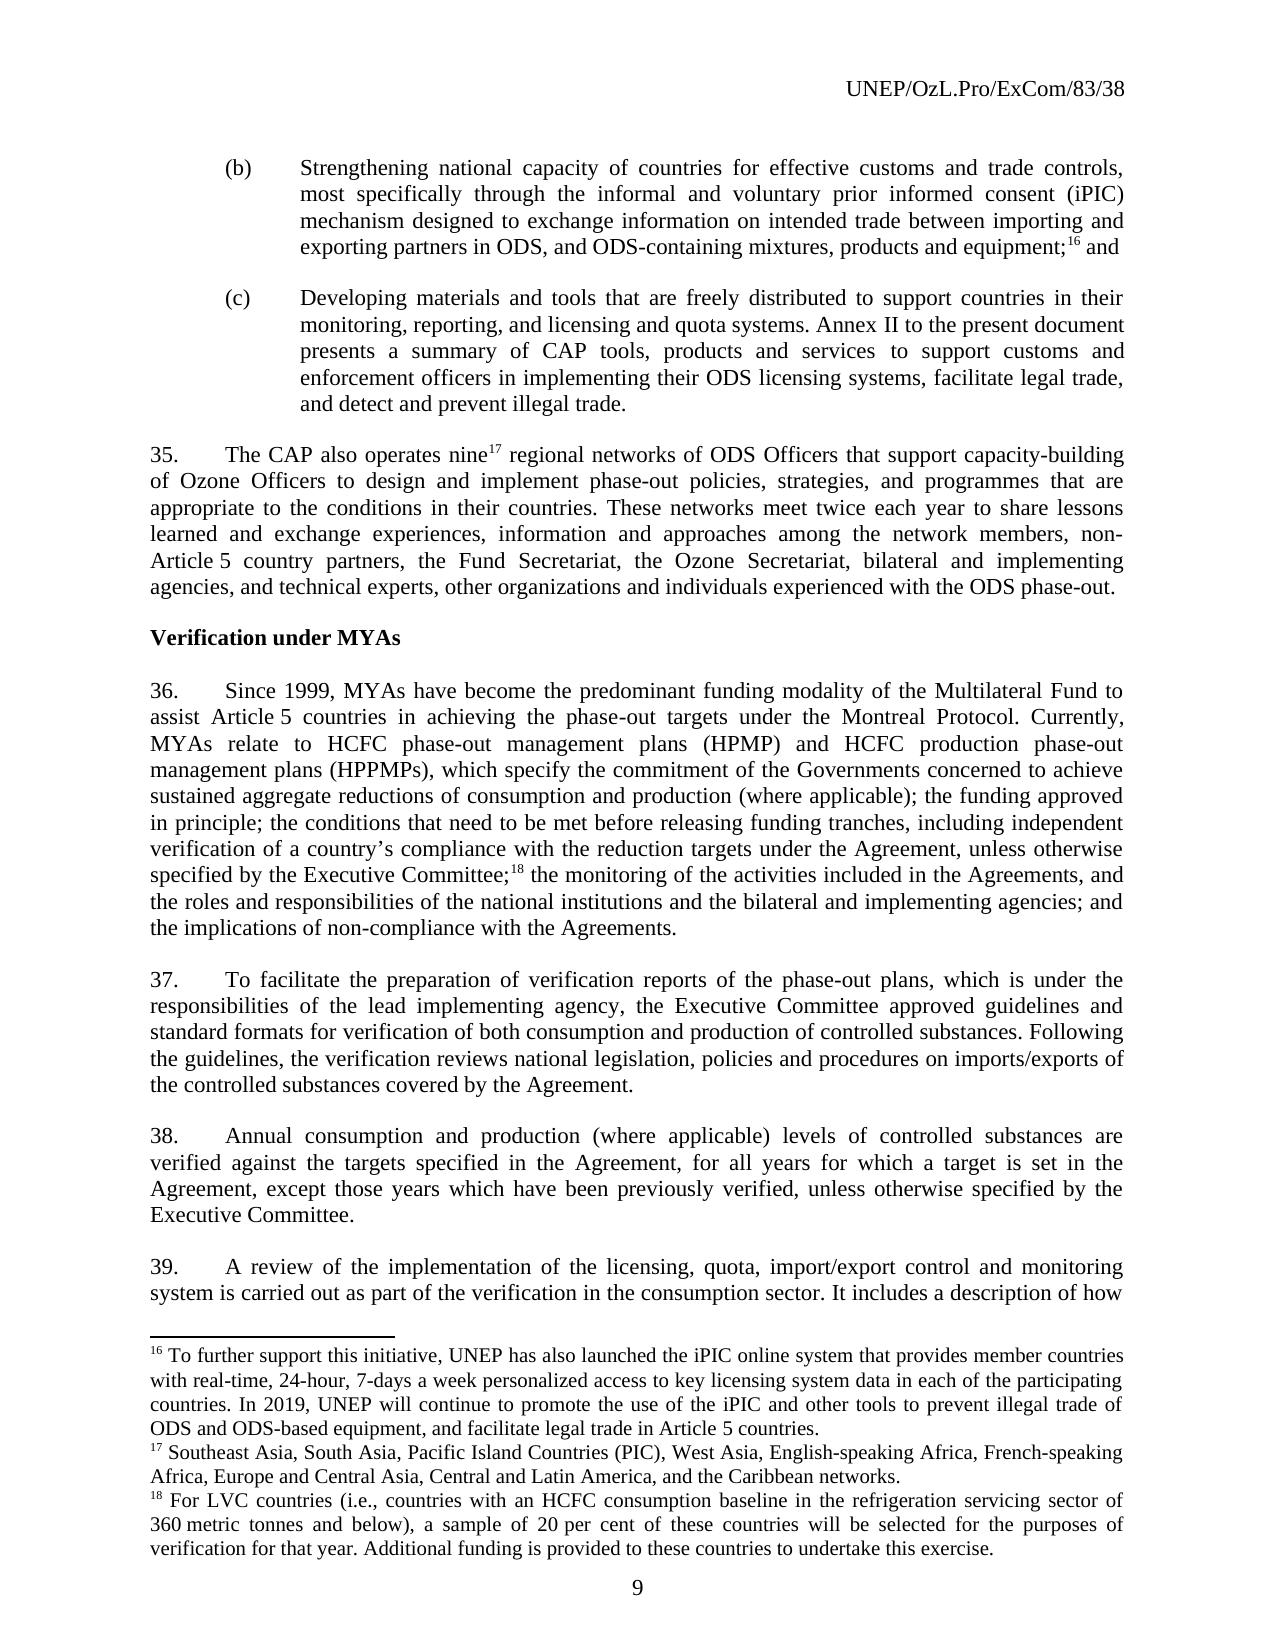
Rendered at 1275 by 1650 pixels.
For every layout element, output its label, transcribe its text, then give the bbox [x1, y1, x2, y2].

subtitle Strengthening national capacity of countries for effective customs and trade controls, most specifically through the informal and voluntary prior informed consent (iPIC) mechanism designed to exchange information on intended trade between importing and exporting partners in ODS, and ODS-containing mixtures, products and equipment; and [225, 154, 1125, 259]
subtitle Since 1999, MYAs have become the predominant funding modality of the Multilateral Fund to assist Article 5 countries in achieving the phase-out targets under the Montreal Protocol. Currently, MYAs relate to HCFC phase-out management plans (HPMP) and HCFC production phase-out management plans (HPPMPs), which specify the commitment of the Governments concerned to achieve sustained aggregate reductions of consumption and production (where applicable); the funding approved in principle; the conditions that need to be met before releasing funding tranches, including independent verification of a country’s compliance with the reduction targets under the Agreement, unless otherwise specified by the Executive Committee; the monitoring of the activities included in the Agreements, and the roles and responsibilities of the national institutions and the bilateral and implementing agencies; and the implications of non-compliance with the Agreements. [150, 677, 1125, 941]
subtitle Annual consumption and production (where applicable) levels of controlled substances are verified against the targets specified in the Agreement, for all years for which a target is set in the Agreement, except those years which have been previously verified, unless otherwise specified by the Executive Committee. [150, 1122, 1125, 1228]
subtitle The CAP also operates nine regional networks of ODS Officers that support capacity-building of Ozone Officers to design and implement phase-out policies, strategies, and programmes that are appropriate to the conditions in their countries. These networks meet twice each year to share lessons learned and exchange experiences, information and approaches among the network members, non-Article 5 country partners, the Fund Secretariat, the Ozone Secretariat, bilateral and implementing agencies, and technical experts, other organizations and individuals experienced with the ODS phase-out. [150, 441, 1125, 599]
text Verification under MYAs [150, 624, 1125, 651]
subtitle To facilitate the preparation of verification reports of the phase-out plans, which is under the responsibilities of the lead implementing agency, the Executive Committee approved guidelines and standard formats for verification of both consumption and production of controlled substances. Following the guidelines, the verification reviews national legislation, policies and procedures on imports/exports of the controlled substances covered by the Agreement. [150, 966, 1125, 1097]
subtitle Developing materials and tools that are freely distributed to support countries in their monitoring, reporting, and licensing and quota systems. Annex II to the present document presents a summary of CAP tools, products and services to support customs and enforcement officers in implementing their ODS licensing systems, facilitate legal trade, and detect and prevent illegal trade. [225, 284, 1125, 416]
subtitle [150, 1253, 1125, 1306]
